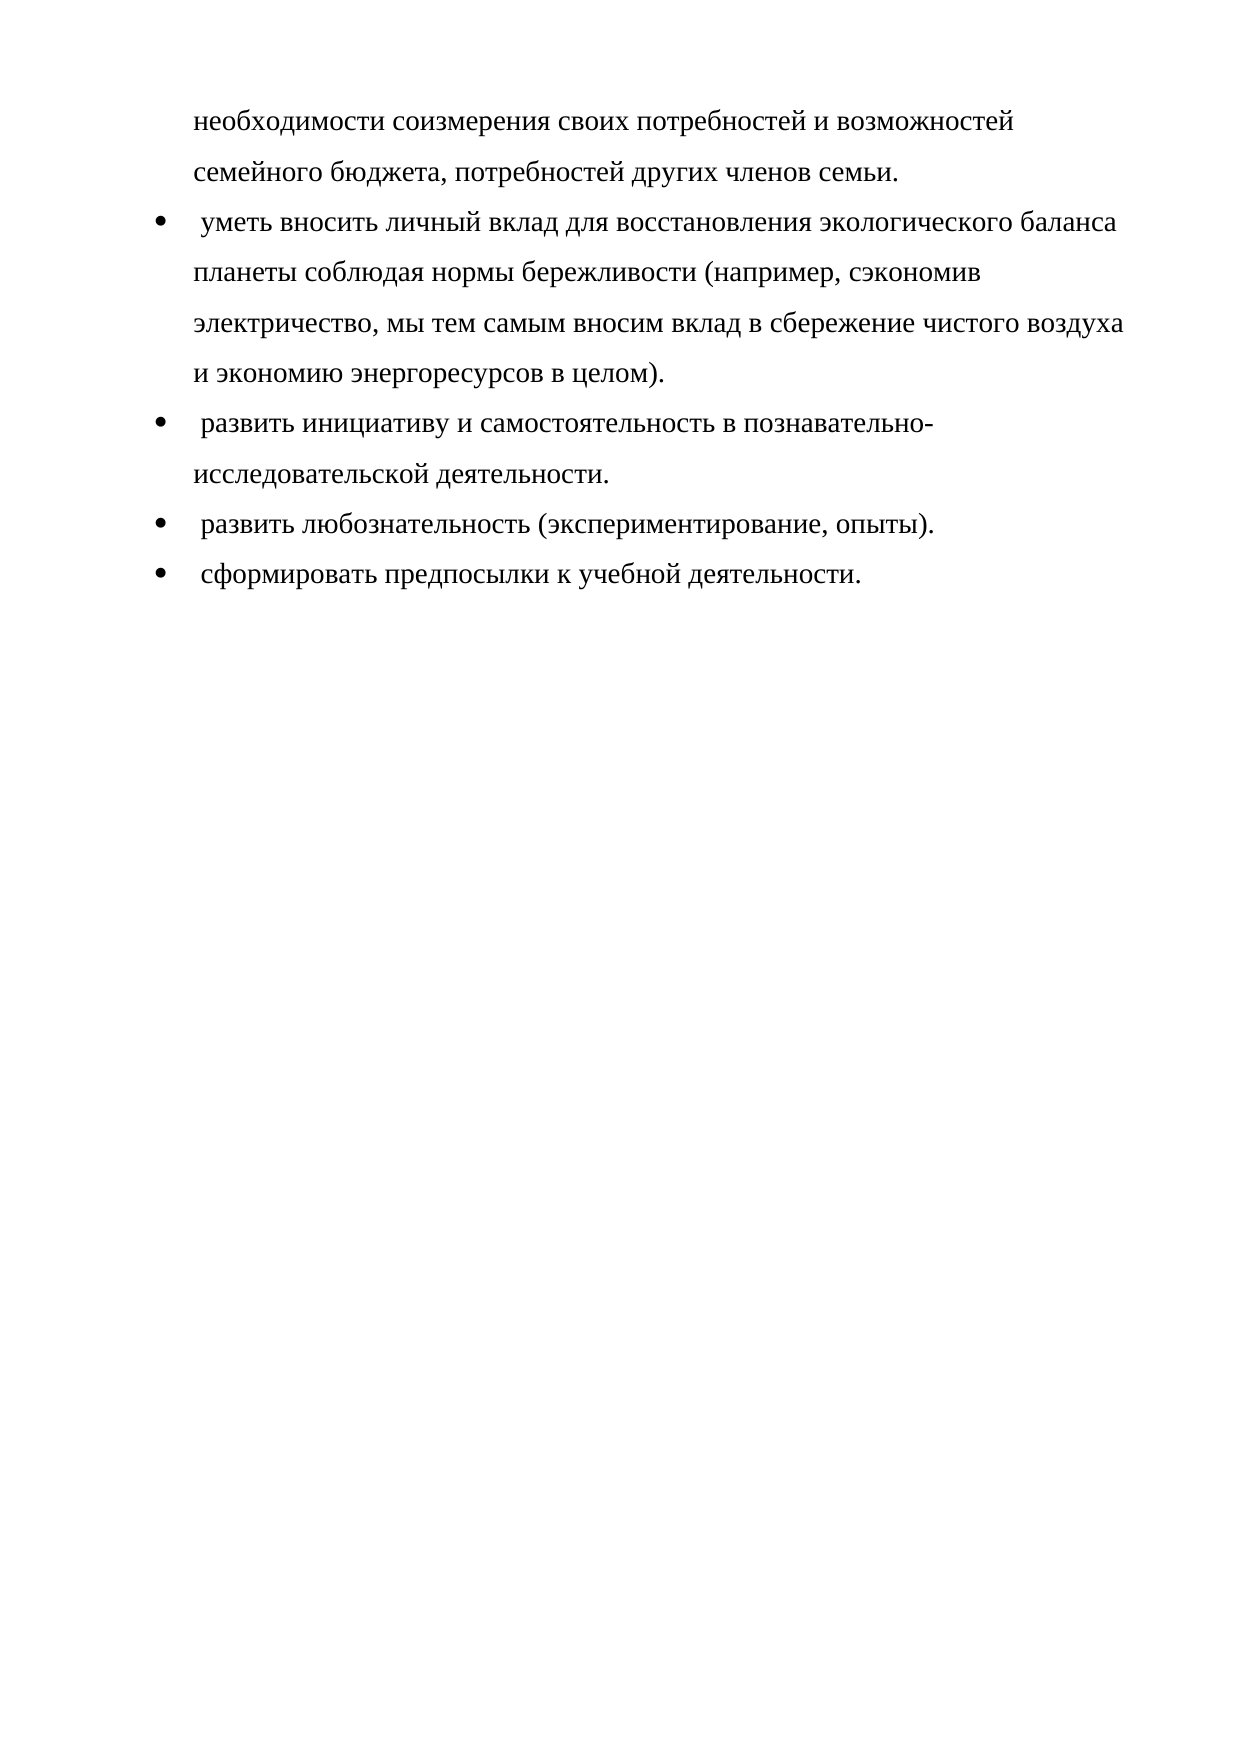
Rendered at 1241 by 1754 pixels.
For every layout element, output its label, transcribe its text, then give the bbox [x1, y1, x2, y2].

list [156, 103, 1137, 187]
list развить инициативу и самостоятельность в познавательно-исследовательской деятельности. [156, 405, 1137, 489]
list сформировать предпосылки к учебной деятельности. [156, 557, 1137, 590]
list уметь вносить личный вклад для восстановления экологического баланса планеты соблюдая нормы бережливости (например, сэкономив электричество, мы тем самым вносим вклад в сбережение чистого воздуха и экономию энергоресурсов в целом). [156, 204, 1137, 389]
list развить любознательность (экспериментирование, опыты). [156, 506, 1137, 540]
